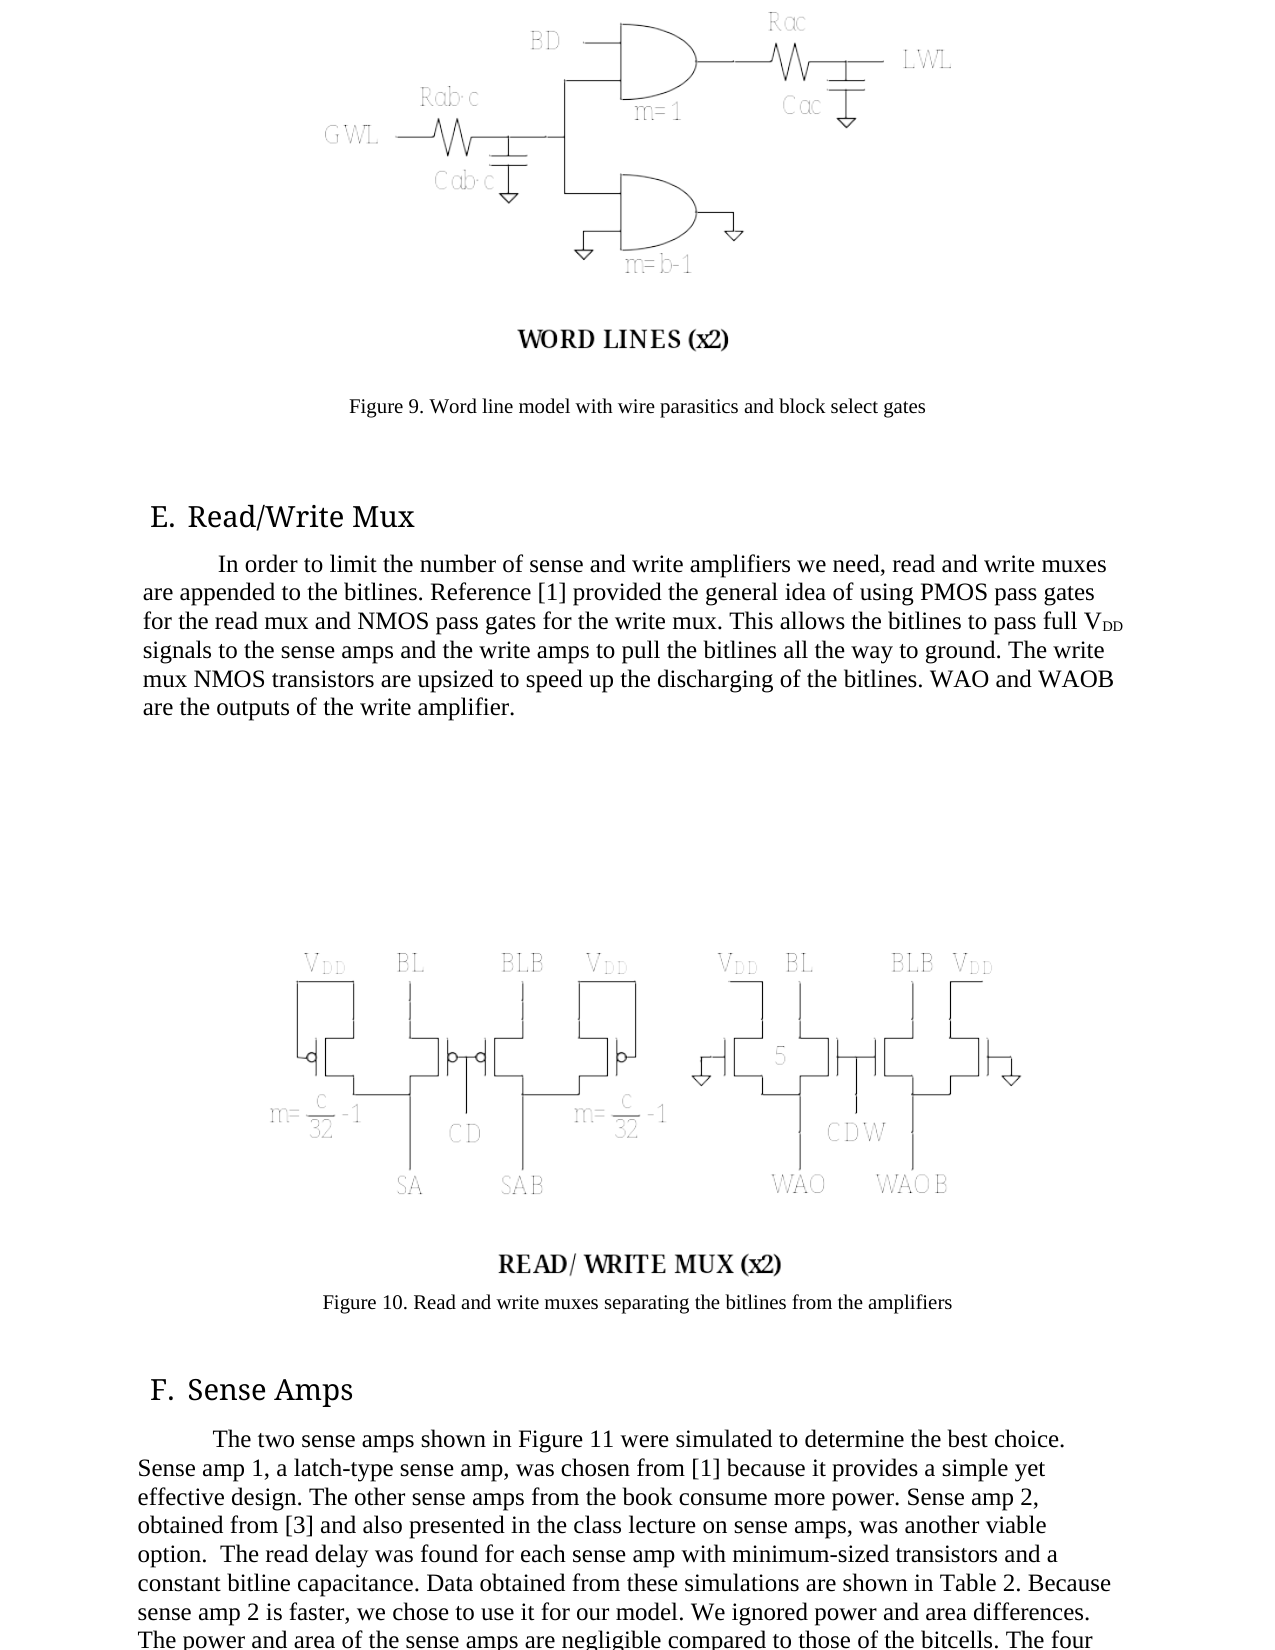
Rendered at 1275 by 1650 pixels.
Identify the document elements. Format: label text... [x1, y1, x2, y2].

list Sense Amps [150, 1369, 1275, 1409]
list Read/Write Mux [150, 497, 1275, 536]
text Figure 10. Read and write muxes separating the bitlines from the amplifiers [0, 1290, 1275, 1314]
text Figure 9. Word line model with wire parasitics and block select gates [0, 394, 1275, 418]
